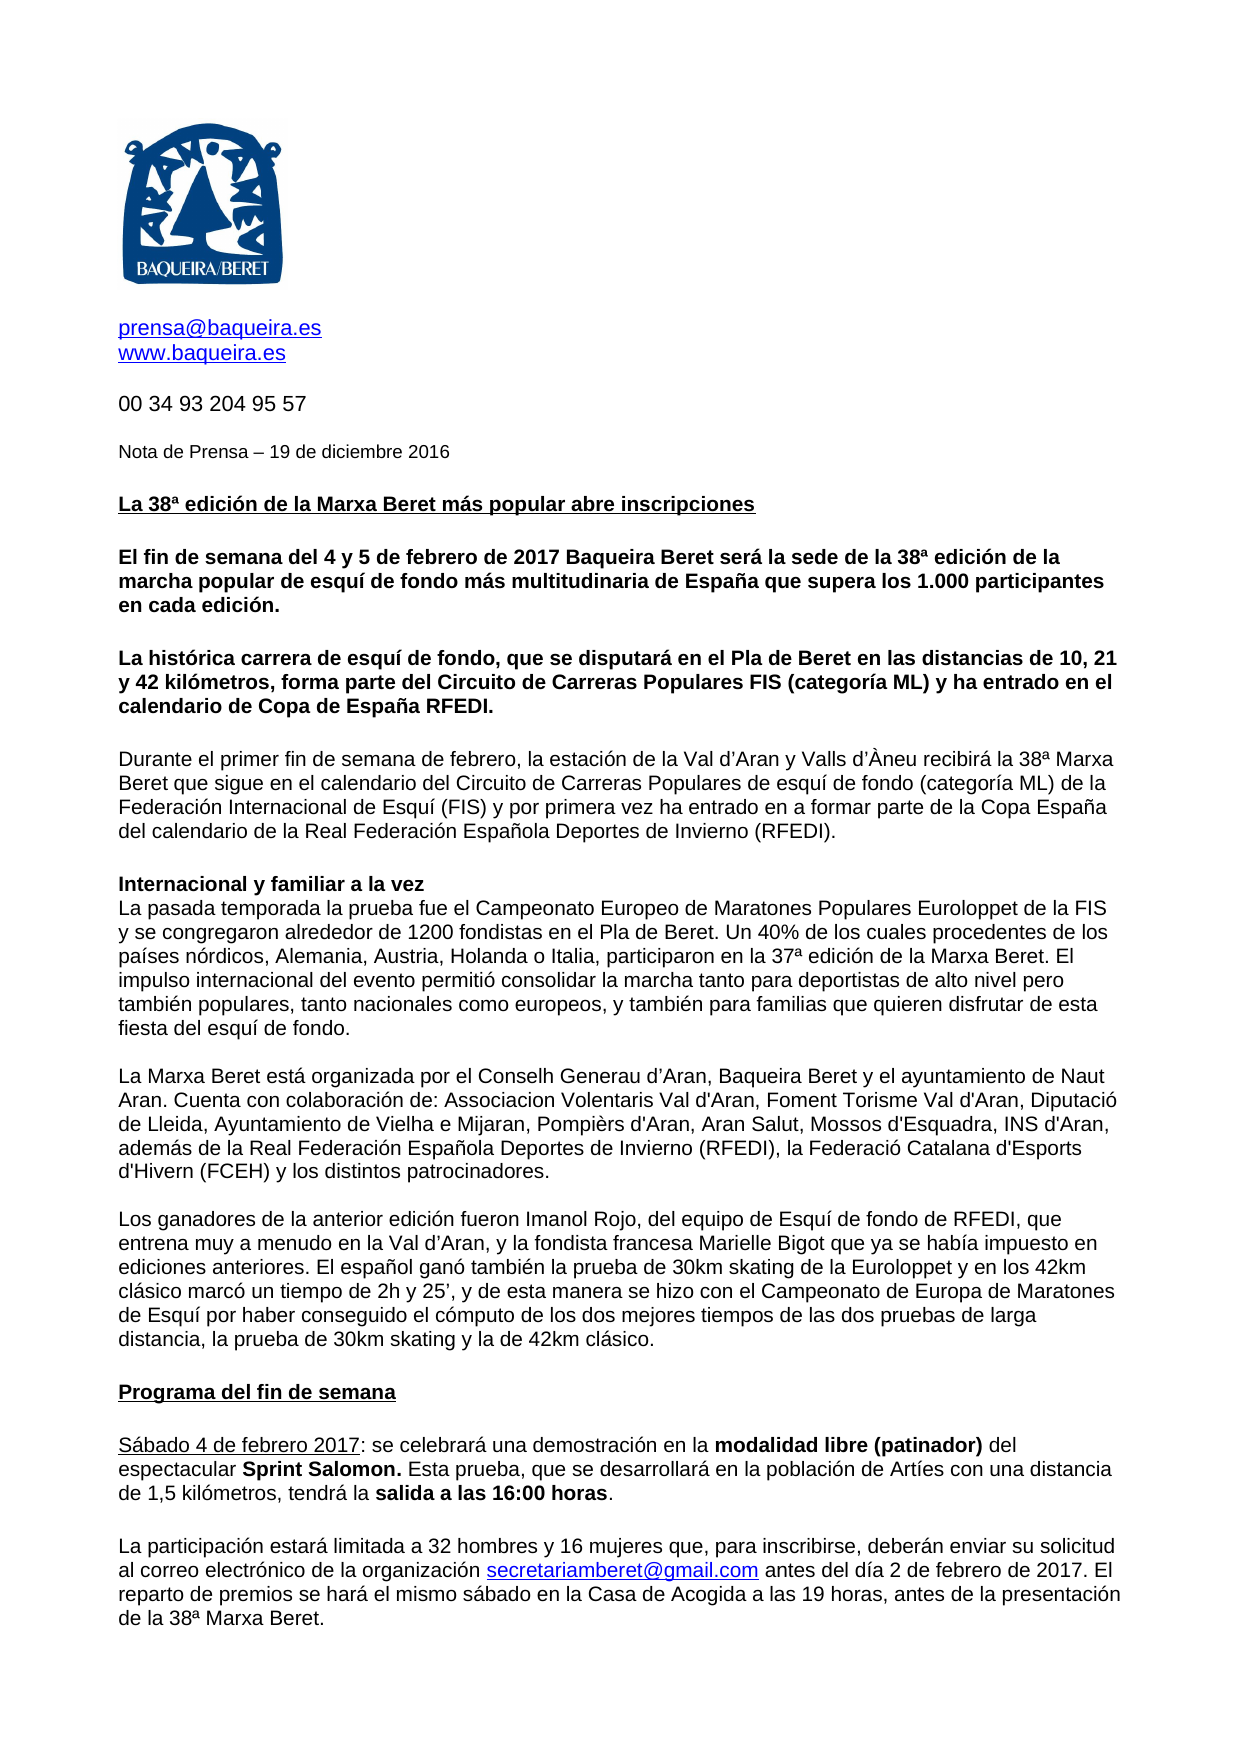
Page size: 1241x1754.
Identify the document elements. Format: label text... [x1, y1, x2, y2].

text La pasada temporada la prueba fue el Campeonato Europeo de Maratones Populares Euroloppet de la FIS y se congregaron alrededor de 1200 fondistas en el Pla de Beret. Un 40% de los cuales procedentes de los países nórdicos, Alemania, Austria, Holanda o Italia, participaron en la 37ª edición de la Marxa Beret. El impulso internacional del evento permitió consolidar la marcha tanto para deportistas de alto nivel pero también populares, tanto nacionales como europeos, y también para familias que quieren disfrutar de esta fiesta del esquí de fondo. [118, 896, 1122, 1039]
text Programa del fin de semana [118, 1380, 1122, 1404]
text La Marxa Beret está organizada por el Conselh Generau d’Aran, Baqueira Beret y el ayuntamiento de Naut Aran. Cuenta con colaboración de: Associacion Volentaris Val d'Aran, Foment Torisme Val d'Aran, Diputació de Lleida, Ayuntamiento de Vielha e Mijaran, Pompièrs d'Aran, Aran Salut, Mossos d'Esquadra, INS d'Aran, además de la Real Federación Española Deportes de Invierno (RFEDI), la Federació Catalana d'Esports d'Hivern (FCEH) y los distintos patrocinadores. [118, 1063, 1122, 1183]
text El fin de semana del 4 y 5 de febrero de 2017 Baqueira Beret será la sede de la 38ª edición de la marcha popular de esquí de fondo más multitudinaria de España que supera los 1.000 participantes en cada edición. [118, 545, 1122, 617]
text prensa@baqueira.es [118, 315, 1122, 340]
text La 38ª edición de la Marxa Beret más popular abre inscripciones [118, 492, 1122, 516]
text Internacional y familiar a la vez [118, 872, 1122, 896]
text La histórica carrera de esquí de fondo, que se disputará en el Pla de Beret en las distancias de 10, 21 y 42 kilómetros, forma parte del Circuito de Carreras Populares FIS (categoría ML) y ha entrado en el calendario de Copa de España RFEDI. [118, 646, 1122, 718]
text 00 34 93 204 95 57 [118, 390, 1122, 416]
text Los ganadores de la anterior edición fueron Imanol Rojo, del equipo de Esquí de fondo de RFEDI, que entrena muy a menudo en la Val d’Aran, y la fondista francesa Marielle Bigot que ya se había impuesto en ediciones anteriores. El español ganó también la prueba de 30km skating de la Euroloppet y en los 42km clásico marcó un tiempo de 2h y 25’, y de esta manera se hizo con el Campeonato de Europa de Maratones de Esquí por haber conseguido el cómputo de los dos mejores tiempos de las dos pruebas de larga distancia, la prueba de 30km skating y la de 42km clásico. [118, 1207, 1122, 1351]
text Sábado 4 de febrero 2017: se celebrará una demostración en la modalidad libre (patinador) del espectacular Sprint Salomon. Esta prueba, que se desarrollará en la población de Artíes con una distancia de 1,5 kilómetros, tendrá la salida a las 16:00 horas. [118, 1433, 1122, 1505]
text Durante el primer fin de semana de febrero, la estación de la Val d’Aran y Valls d’Àneu recibirá la 38ª Marxa Beret que sigue en el calendario del Circuito de Carreras Populares de esquí de fondo (categoría ML) de la Federación Internacional de Esquí (FIS) y por primera vez ha entrado en a formar parte de la Copa España del calendario de la Real Federación Española Deportes de Invierno (RFEDI). [118, 747, 1122, 843]
text La participación estará limitada a 32 hombres y 16 mujeres que, para inscribirse, deberán enviar su solicitud al correo electrónico de la organización secretariamberet@gmail.com antes del día 2 de febrero de 2017. El reparto de premios se hará el mismo sábado en la Casa de Acogida a las 19 horas, antes de la presentación de la 38ª Marxa Beret. [118, 1534, 1122, 1630]
picture [117, 118, 288, 290]
text www.baqueira.es [118, 340, 1122, 365]
text Nota de Prensa – 19 de diciembre 2016 [118, 441, 1122, 462]
